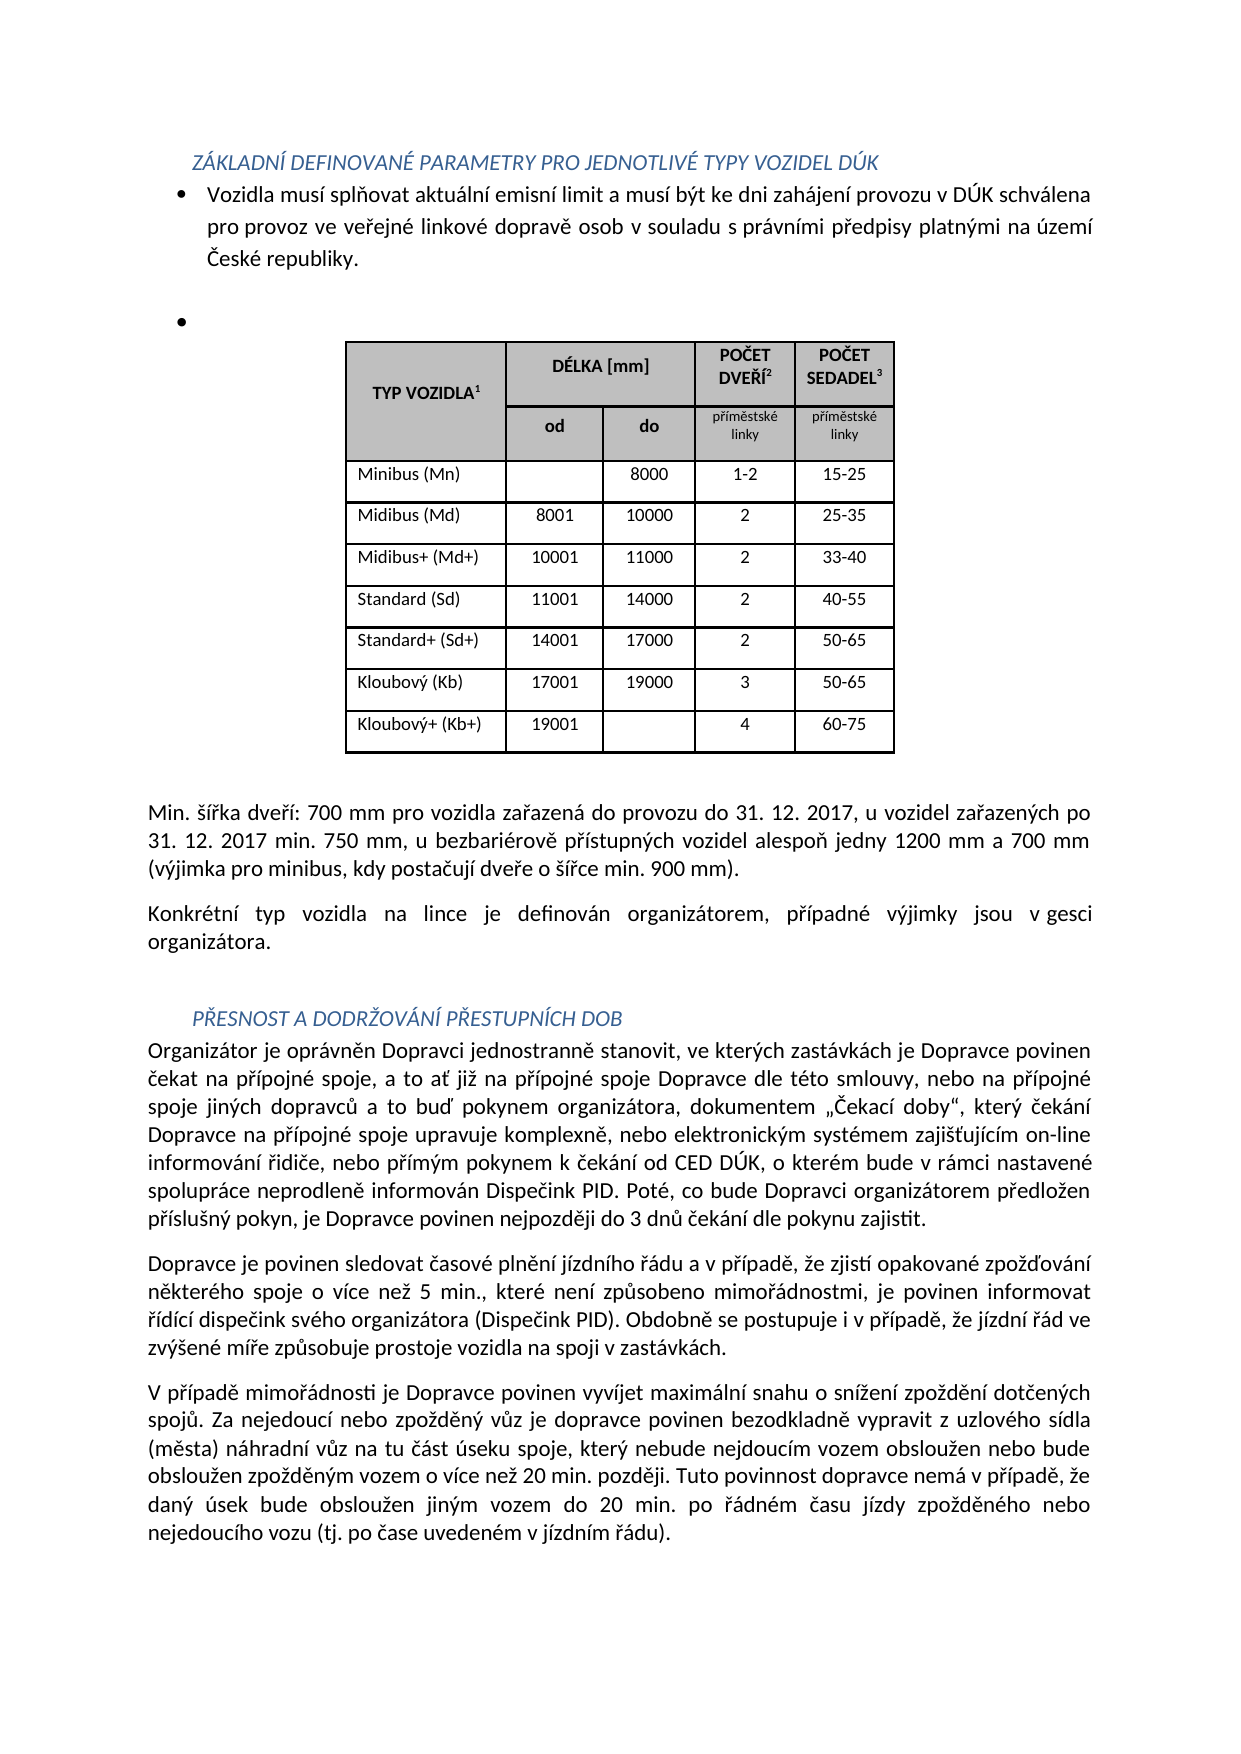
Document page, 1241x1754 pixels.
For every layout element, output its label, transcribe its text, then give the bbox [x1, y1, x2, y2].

table_cell 8000 [604, 462, 694, 501]
table_cell 33-40 [796, 545, 893, 585]
table_cell 1-2 [696, 462, 794, 501]
table_cell 17001 [507, 670, 602, 710]
text Min. šířka dveří: 700 mm pro vozidla zařazená do provozu do 31. 12. 2017, u vozidel zařazených po 31. 12. 2017 min. 750 mm, u bezbariérově přístupných vozidel alespoň jedny 1200 mm a 700 mm (výjimka pro minibus, kdy postačují dveře o šířce min. 900 mm). [148, 798, 1092, 882]
table_cell 50-65 [796, 629, 893, 668]
table_cell 60-75 [796, 712, 893, 751]
table_cell 10000 [604, 504, 694, 543]
table_cell Standard+ (Sd+) [347, 629, 505, 668]
table_cell Kloubový+ (Kb+) [347, 712, 505, 751]
table_cell 2 [696, 629, 794, 668]
table_cell příměstské linky [696, 408, 794, 460]
table_cell Midibus (Md) [347, 504, 505, 543]
table_cell 17000 [604, 629, 694, 668]
table_cell 11000 [604, 545, 694, 585]
text Organizátor je oprávněn Dopravci jednostranně stanovit, ve kterých zastávkách je Dopravce povinen čekat na přípojné spoje, a to ať již na přípojné spoje Dopravce dle této smlouvy, nebo na přípojné spoje jiných dopravců a to buď pokynem organizátora, dokumentem „Čekací doby“, který čekání Dopravce na přípojné spoje upravuje komplexně, nebo elektronickým systémem zajišťujícím on-line informování řidiče, nebo přímým pokynem k čekání od CED DÚK, o kterém bude v rámci nastavené spolupráce neprodleně informován Dispečink PID. Poté, co bude Dopravci organizátorem předložen příslušný pokyn, je Dopravce povinen nejpozději do 3 dnů čekání dle pokynu zajistit. [148, 1036, 1092, 1232]
table_cell 8001 [507, 504, 602, 543]
table_cell 19001 [507, 712, 602, 751]
text Dopravce je povinen sledovat časové plnění jízdního řádu a v případě, že zjistí opakované zpožďování některého spoje o více než 5 min., které není způsobeno mimořádnostmi, je povinen informovat řídící dispečink svého organizátora (Dispečink PID). Obdobně se postupuje i v případě, že jízdní řád ve zvýšené míře způsobuje prostoje vozidla na spoji v zastávkách. [148, 1249, 1092, 1361]
text Konkrétní typ vozidla na lince je definován organizátorem, případné výjimky jsou v gesci organizátora. [148, 899, 1092, 955]
table_cell 14001 [507, 629, 602, 668]
table_cell 2 [696, 545, 794, 585]
table_cell 3 [696, 670, 794, 710]
table_header POČET SEDADEL3 [796, 343, 893, 405]
table_cell [604, 712, 694, 751]
list PŘESNOST A DODRŽOVÁNÍ PŘESTUPNÍCH DOB [192, 1004, 1092, 1032]
table_cell [507, 462, 602, 501]
table_cell 10001 [507, 545, 602, 585]
list Vozidla musí splňovat aktuální emisní limit a musí být ke dni zahájení provozu v DÚK schválena pro provoz ve veřejné linkové dopravě osob v souladu s právními předpisy platnými na území České republiky. [177, 180, 1092, 272]
table_cell 4 [696, 712, 794, 751]
table_cell 15-25 [796, 462, 893, 501]
table_cell od [507, 408, 602, 460]
table_cell 14000 [604, 587, 694, 626]
table_cell Minibus (Mn) [347, 462, 505, 501]
list ZÁKLADNÍ DEFINOVANÉ PARAMETRY PRO JEDNOTLIVÉ TYPY VOZIDEL DÚK [192, 148, 1092, 176]
table_cell 2 [696, 587, 794, 626]
table_cell příměstské linky [796, 408, 893, 460]
table_cell Midibus+ (Md+) [347, 545, 505, 585]
text V případě mimořádnosti je Dopravce povinen vyvíjet maximální snahu o snížení zpoždění dotčených spojů. Za nejedoucí nebo zpožděný vůz je dopravce povinen bezodkladně vypravit z uzlového sídla (města) náhradní vůz na tu část úseku spoje, který nebude nejdoucím vozem obsloužen nebo bude obsloužen zpožděným vozem o více než 20 min. později. Tuto povinnost dopravce nemá v případě, že daný úsek bude obsloužen jiným vozem do 20 min. po řádném času jízdy zpožděného nebo nejedoucího vozu (tj. po čase uvedeném v jízdním řádu). [148, 1378, 1092, 1546]
table_header POČET DVEŘÍ2 [696, 343, 794, 405]
table_cell 2 [696, 504, 794, 543]
table_cell 11001 [507, 587, 602, 626]
table_cell 50-65 [796, 670, 893, 710]
table_cell Kloubový (Kb) [347, 670, 505, 710]
table_cell 40-55 [796, 587, 893, 626]
table_header TYP VOZIDLA1 [347, 343, 505, 460]
table_header DÉLKA [mm] [507, 343, 694, 405]
table_cell Standard (Sd) [347, 587, 505, 626]
table_cell 25-35 [796, 504, 893, 543]
table_cell do [604, 408, 694, 460]
table_cell 19000 [604, 670, 694, 710]
